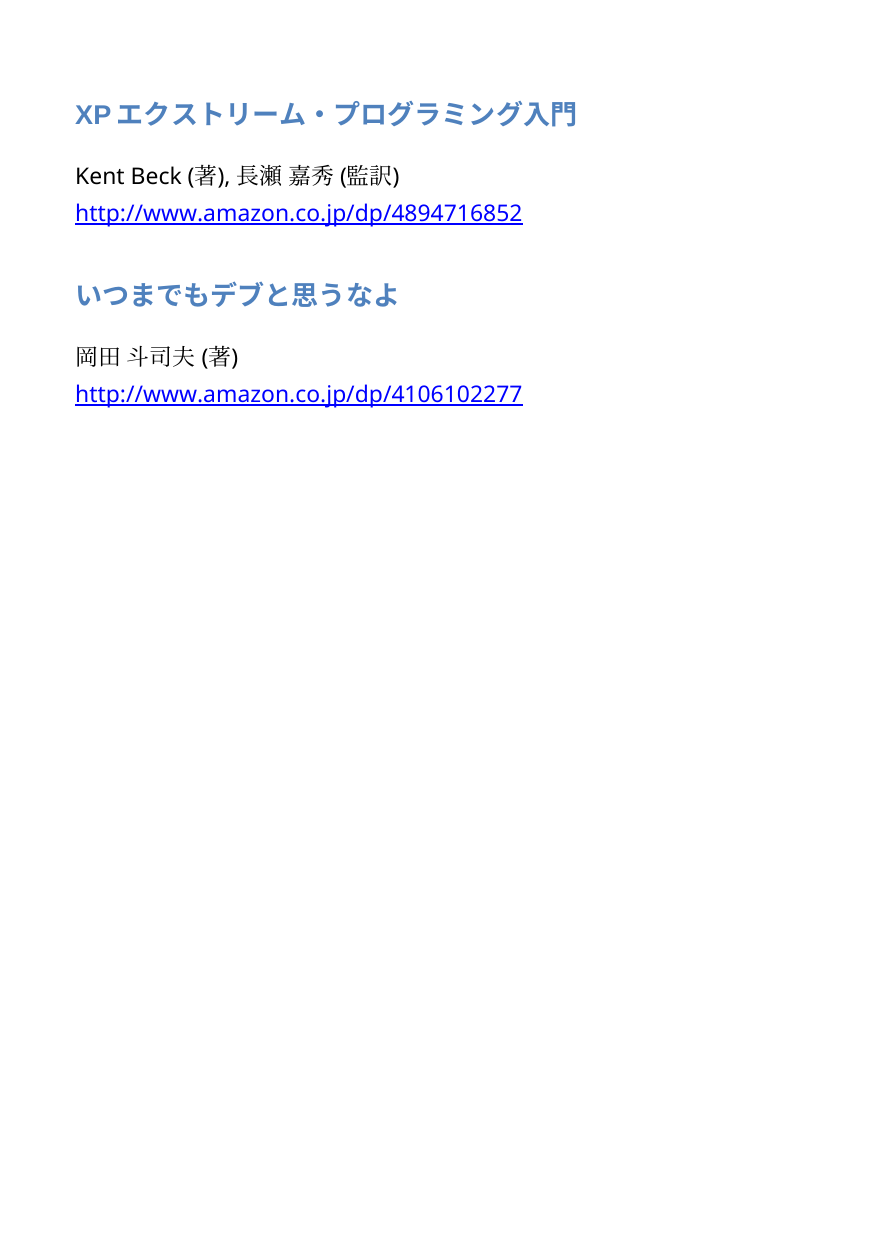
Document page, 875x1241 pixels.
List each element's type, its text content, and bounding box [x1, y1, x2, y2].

text Kent Beck (著), 長瀬 嘉秀 (監訳) [75, 156, 799, 193]
text 岡田 斗司夫 (著) [75, 337, 799, 375]
subtitle いつまでもデブと思うなよ [75, 256, 799, 331]
text http://www.amazon.co.jp/dp/4106102277 [75, 375, 799, 412]
text http://www.amazon.co.jp/dp/4894716852 [75, 193, 799, 231]
subtitle XPエクストリーム・プログラミング入門 [75, 75, 799, 150]
